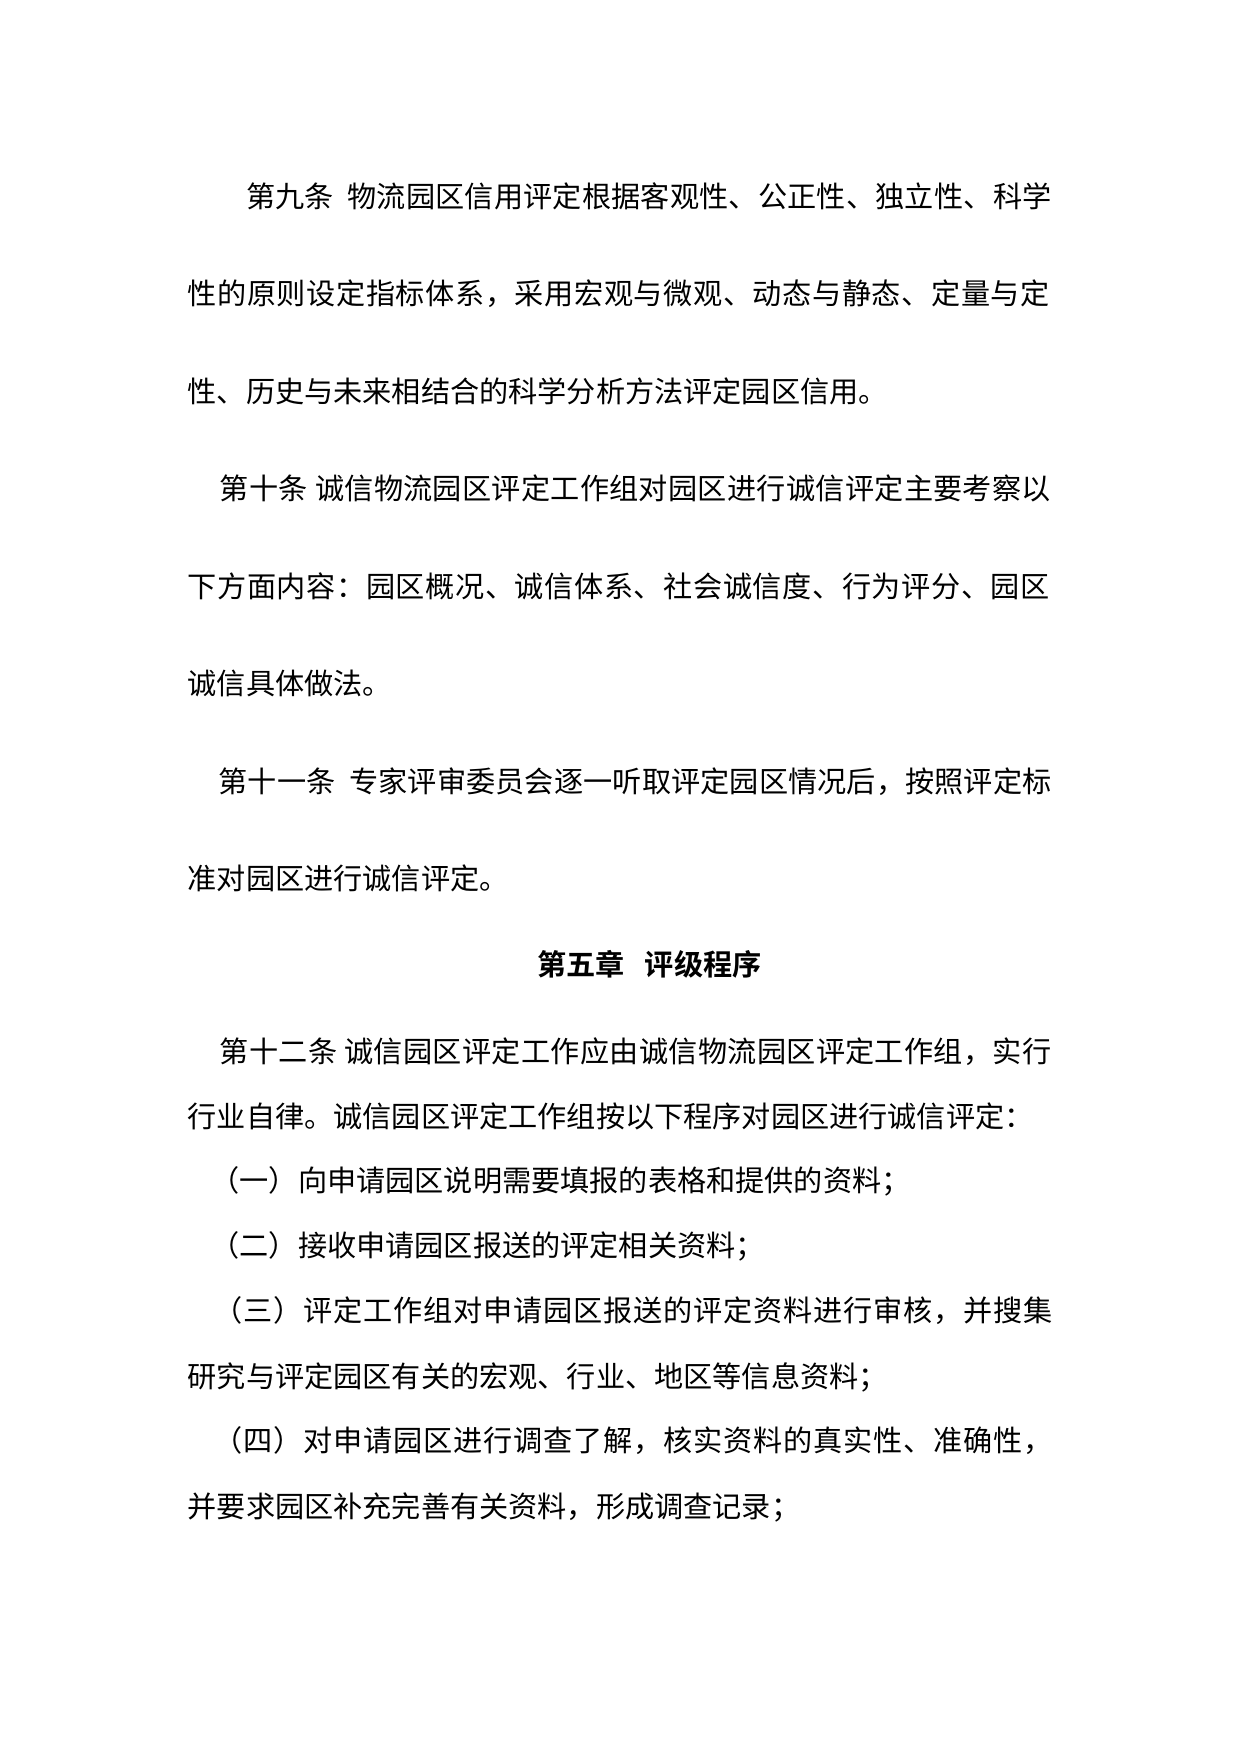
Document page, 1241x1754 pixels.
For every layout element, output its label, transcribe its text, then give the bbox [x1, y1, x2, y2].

text 第五章 评级程序 [187, 931, 1053, 996]
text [187, 1017, 1053, 1537]
text 第九条 物流园区信用评定根据客观性、公正性、独立性、科学性的原则设定指标体系，采用宏观与微观、动态与静态、定量与定性、历史与未来相结合的科学分析方法评定园区信用。 第十条 诚信物流园区评定工作组对园区进行诚信评定主要考察以下方面内容：园区概况、诚信体系、社会诚信度、行为评分、园区诚信具体做法。 第十一条 专家评审委员会逐一听取评定园区情况后，按照评定标准对园区进行诚信评定。 [187, 162, 1053, 909]
